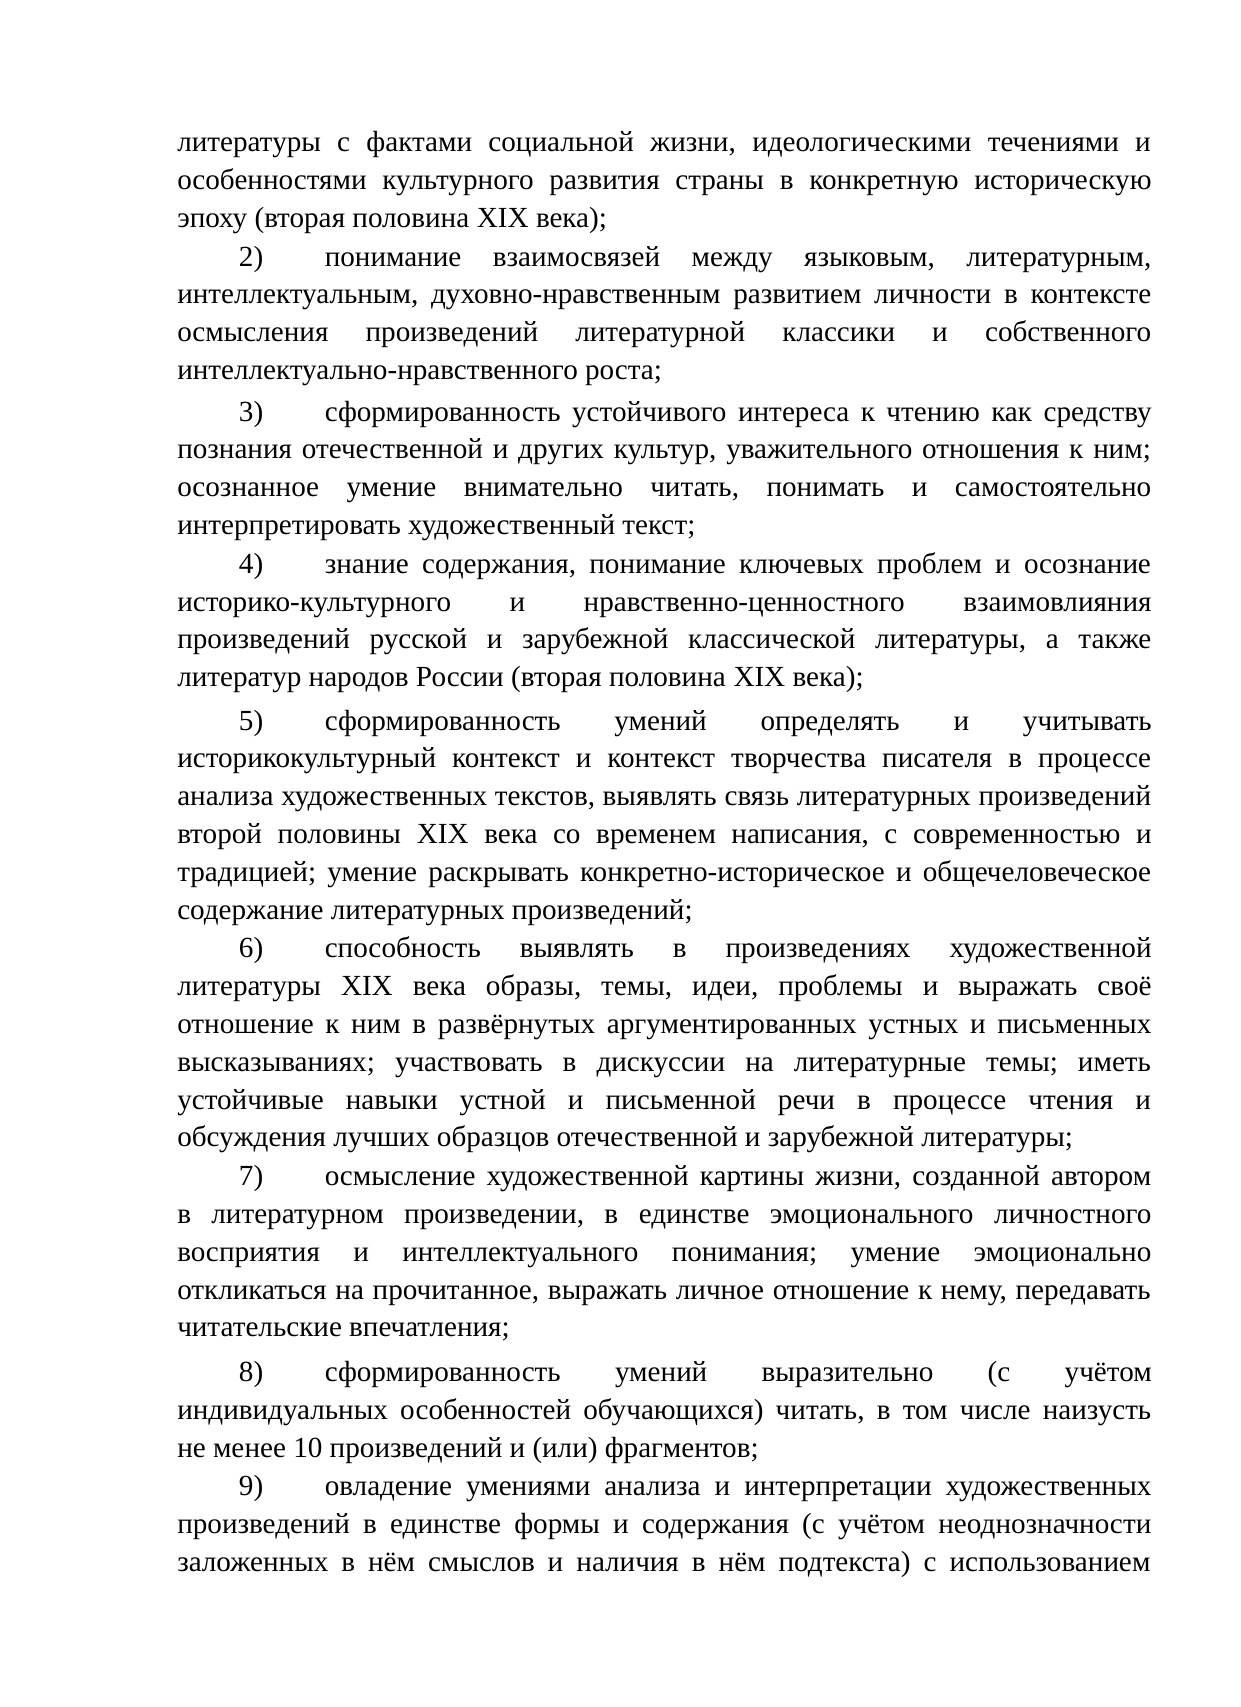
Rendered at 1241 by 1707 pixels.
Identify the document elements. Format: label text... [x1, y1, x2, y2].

list знание содержания, понимание ключевых проблем и осознание историко-культурного и нравственно-ценностного взаимовлияния произведений русской и зарубежной классической литературы, а также литератур народов России (вторая половина XIX века); [177, 546, 1152, 693]
list сформированность устойчивого интереса к чтению как средству познания отечественной и других культур, уважительного отношения к ним; осознанное умение внимательно читать, понимать и самостоятельно интерпретировать художественный текст; [177, 394, 1152, 541]
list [177, 1468, 1152, 1578]
list сформированность умений определять и учитывать историкокультурный контекст и контекст творчества писателя в процессе анализа художественных текстов, выявлять связь литературных произведений второй половины XIX века со временем написания, с современностью и традицией; умение раскрывать конкретно-историческое и общечеловеческое содержание литературных произведений; [177, 703, 1152, 925]
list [177, 124, 1152, 233]
list способность выявлять в произведениях художественной литературы XIX века образы, темы, идеи, проблемы и выражать своё отношение к ним в развёрнутых аргументированных устных и письменных высказываниях; участвовать в дискуссии на литературные темы; иметь устойчивые навыки устной и письменной речи в процессе чтения и обсуждения лучших образцов отечественной и зарубежной литературы; [177, 931, 1152, 1153]
list понимание взаимосвязей между языковым, литературным, интеллектуальным, духовно-нравственным развитием личности в контексте осмысления произведений литературной классики и собственного интеллектуально-нравственного роста; [177, 239, 1152, 386]
list сформированность умений выразительно (с учётом индивидуальных особенностей обучающихся) читать, в том числе наизусть не менее 10 произведений и (или) фрагментов; [177, 1354, 1152, 1463]
list осмысление художественной картины жизни, созданной автором в литературном произведении, в единстве эмоционального личностного восприятия и интеллектуального понимания; умение эмоционально откликаться на прочитанное, выражать личное отношение к нему, передавать читательские впечатления; [177, 1158, 1152, 1343]
